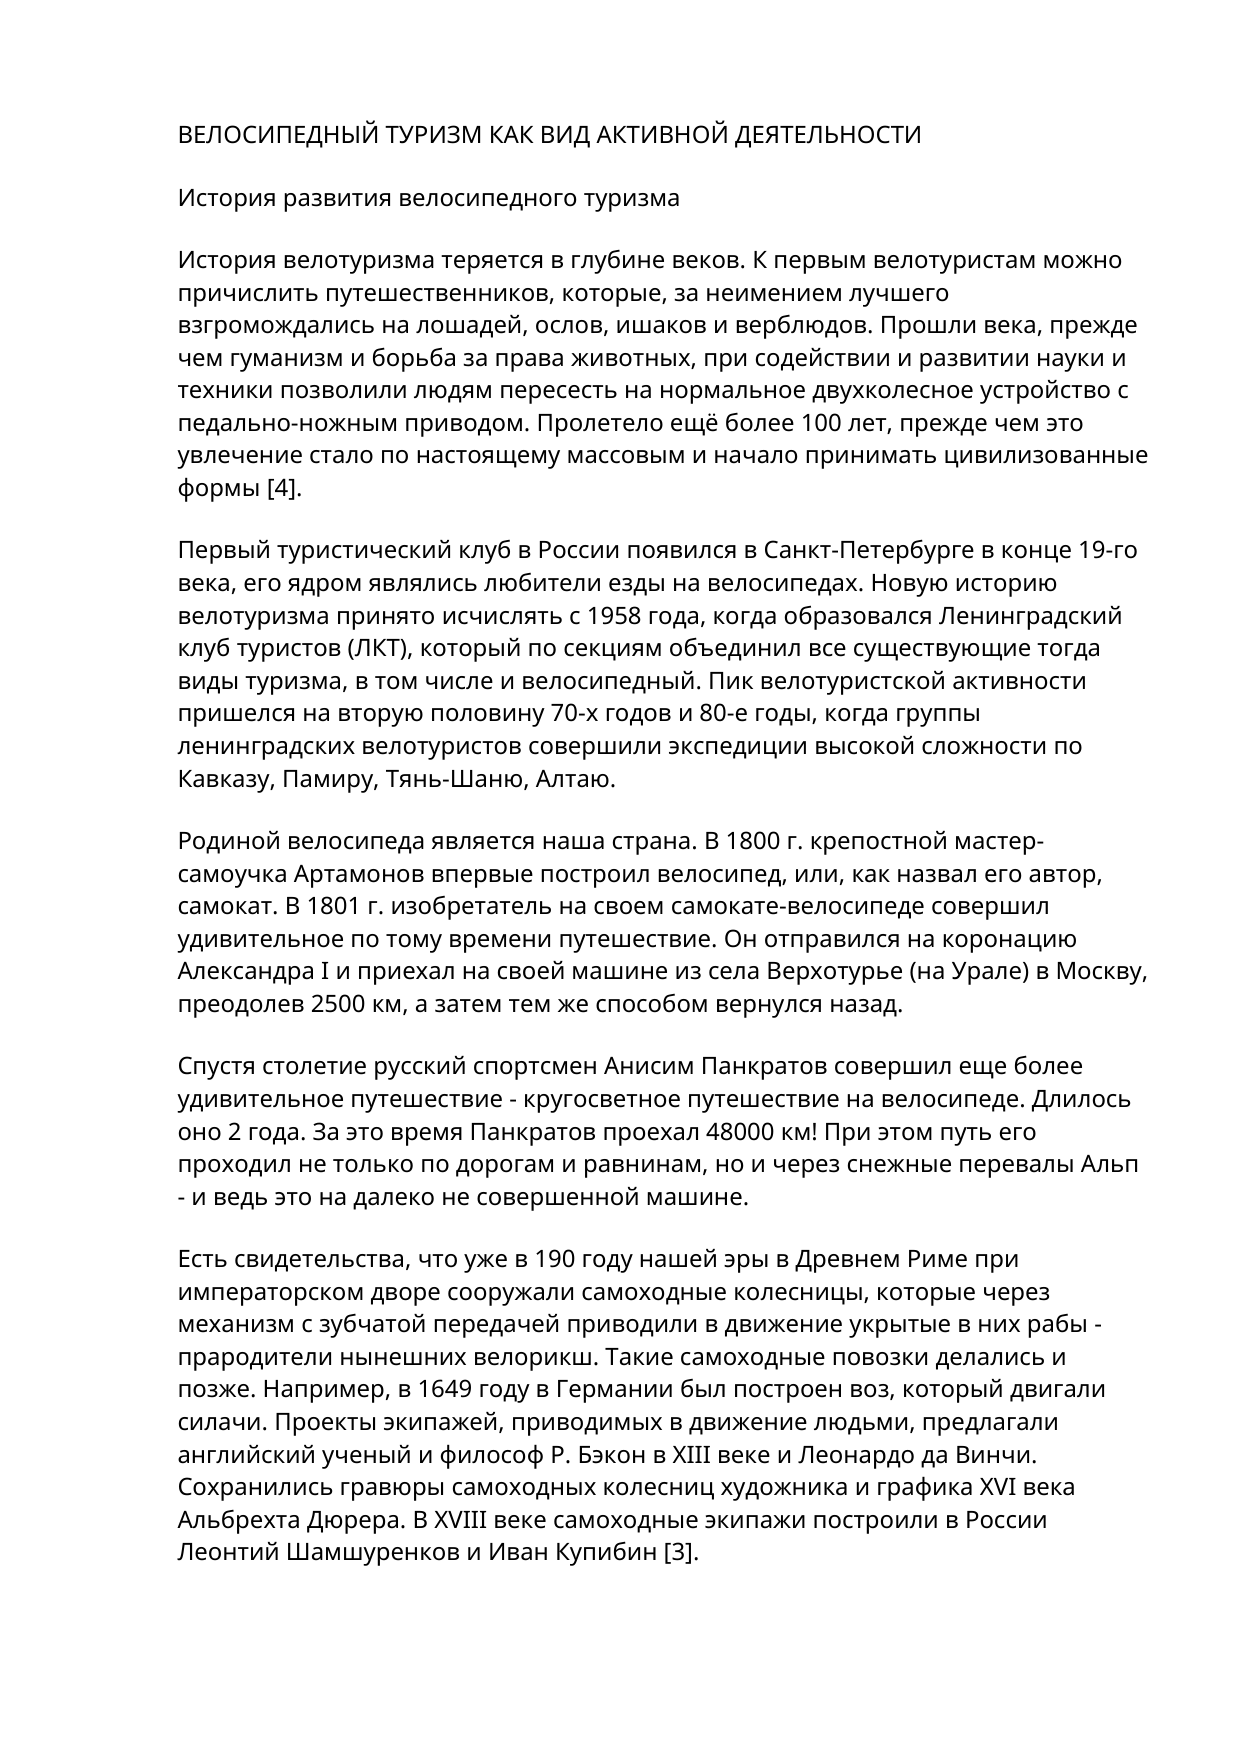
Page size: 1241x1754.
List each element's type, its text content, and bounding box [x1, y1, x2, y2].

text История развития велосипедного туризма [177, 180, 1152, 213]
text ВЕЛОСИПЕДНЫЙ ТУРИЗМ КАК ВИД АКТИВНОЙ ДЕЯТЕЛЬНОСТИ [177, 118, 1152, 151]
text Спустя столетие русский спортсмен Анисим Панкратов совершил еще более удивительное путешествие - кругосветное путешествие на велосипеде. Длилось оно 2 года. За это время Панкратов проехал 48000 км! При этом путь его проходил не только по дорогам и равнинам, но и через снежные перевалы Альп - и ведь это на далеко не совершенной машине. [177, 1049, 1152, 1212]
text Первый туристический клуб в России появился в Санкт-Петербурге в конце 19-го века, его ядром являлись любители езды на велосипедах. Новую историю велотуризма принято исчислять с 1958 года, когда образовался Ленинградский клуб туристов (ЛКТ), который по секциям объединил все существующие тогда виды туризма, в том числе и велосипедный. Пик велотуристской активности пришелся на вторую половину 70-х годов и 80-е годы, когда группы ленинградских велотуристов совершили экспедиции высокой сложности по Кавказу, Памиру, Тянь-Шаню, Алтаю. [177, 533, 1152, 794]
text Есть свидетельства, что уже в 190 году нашей эры в Древнем Риме при императорском дворе сооружали самоходные колесницы, которые через механизм с зубчатой передачей приводили в движение укрытые в них рабы - прародители нынешних велорикш. Такие самоходные повозки делались и позже. Например, в 1649 году в Германии был построен воз, который двигали силачи. Проекты экипажей, приводимых в движение людьми, предлагали английский ученый и философ Р. Бэкон в XIII веке и Леонардо да Винчи. Сохранились гравюры самоходных колесниц художника и графика XVI века Альбрехта Дюрера. В XVIII веке самоходные экипажи построили в России Леонтий Шамшуренков и Иван Купибин [3]. [177, 1242, 1152, 1568]
text Родиной велосипеда является наша страна. В 1800 г. крепостной мастер-самоучка Артамонов впервые построил велосипед, или, как назвал его автор, самокат. В 1801 г. изобретатель на своем самокате-велосипеде совершил удивительное по тому времени путешествие. Он отправился на коронацию Александра I и приехал на своей машине из села Верхотурье (на Урале) в Москву, преодолев 2500 км, а затем тем же способом вернулся назад. [177, 824, 1152, 1019]
text История велотуризма теряется в глубине веков. К первым велотуристам можно причислить путешественников, которые, за неимением лучшего взгромождались на лошадей, ослов, ишаков и верблюдов. Прошли века, прежде чем гуманизм и борьба за права животных, при содействии и развитии науки и техники позволили людям пересесть на нормальное двухколесное устройство с педально-ножным приводом. Пролетело ещё более 100 лет, прежде чем это увлечение стало по настоящему массовым и начало принимать цивилизованные формы [4]. [177, 243, 1152, 503]
